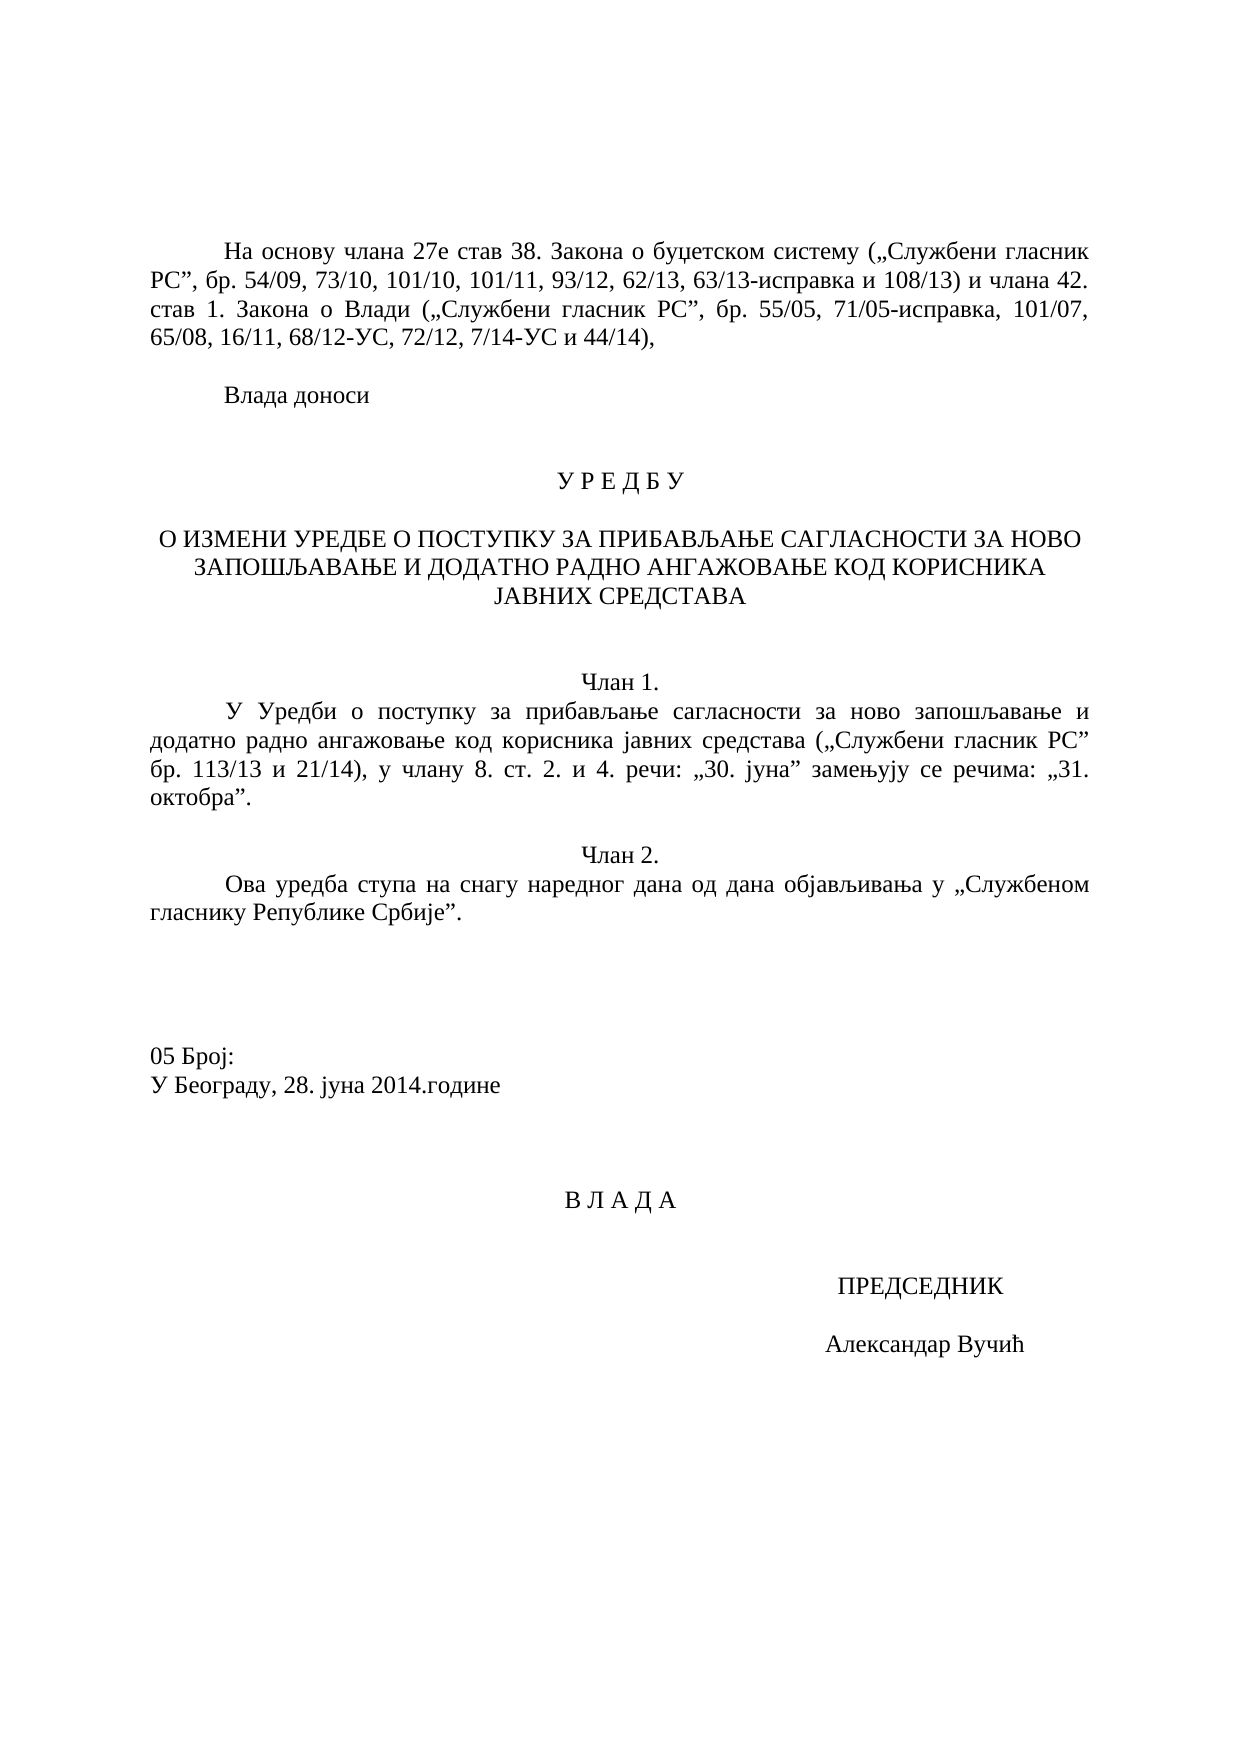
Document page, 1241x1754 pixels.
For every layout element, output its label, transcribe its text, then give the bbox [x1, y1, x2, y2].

text У Београду, 28. јуна 2014.године [150, 1070, 1090, 1099]
text У Р Е Д Б У [150, 466, 1090, 495]
text О ИЗМЕНИ УРЕДБЕ О ПОСТУПКУ ЗА ПРИБАВЉАЊЕ САГЛАСНОСТИ ЗА НОВО ЗАПОШЉАВАЊЕ И ДОДАТНО РАДНО АНГАЖОВАЊЕ КОД КОРИСНИКА ЈАВНИХ СРЕДСТАВА [150, 524, 1090, 610]
text На основу члана 27е став 38. Закона о буџетском систему („Службени гласник РС”, бр. 54/09, 73/10, 101/10, 101/11, 93/12, 62/13, 63/13-исправка и 108/13) и члана 42. став 1. Закона о Влади („Службени гласник РС”, бр. 55/05, 71/05-исправка, 101/07, 65/08, 16/11, 68/12-УС, 72/12, 7/14-УС и 44/14), [150, 236, 1090, 351]
text У Уредби о поступку за прибављање сагласности за ново запошљавање и додатно радно ангажовање код корисника јавних средстава („Службени гласник РС” бр. 113/13 и 21/14), у члану 8. ст. 2. и 4. речи: „30. јуна” замењују се речима: „31. октобра”. [150, 696, 1090, 811]
text ПРЕДСЕДНИК [825, 1271, 1090, 1300]
text Александар Вучић [825, 1329, 1090, 1357]
text Члан 1. [150, 667, 1090, 696]
text Влада доноси [150, 380, 1090, 409]
text В Л А Д А [150, 1185, 1090, 1214]
text Члан 2. [150, 840, 1090, 869]
text Ова уредба ступа на снагу наредног дана од дана објављивања у „Службеном гласнику Републике Србије”. [150, 869, 1090, 926]
text 05 Број: [150, 1041, 1090, 1070]
